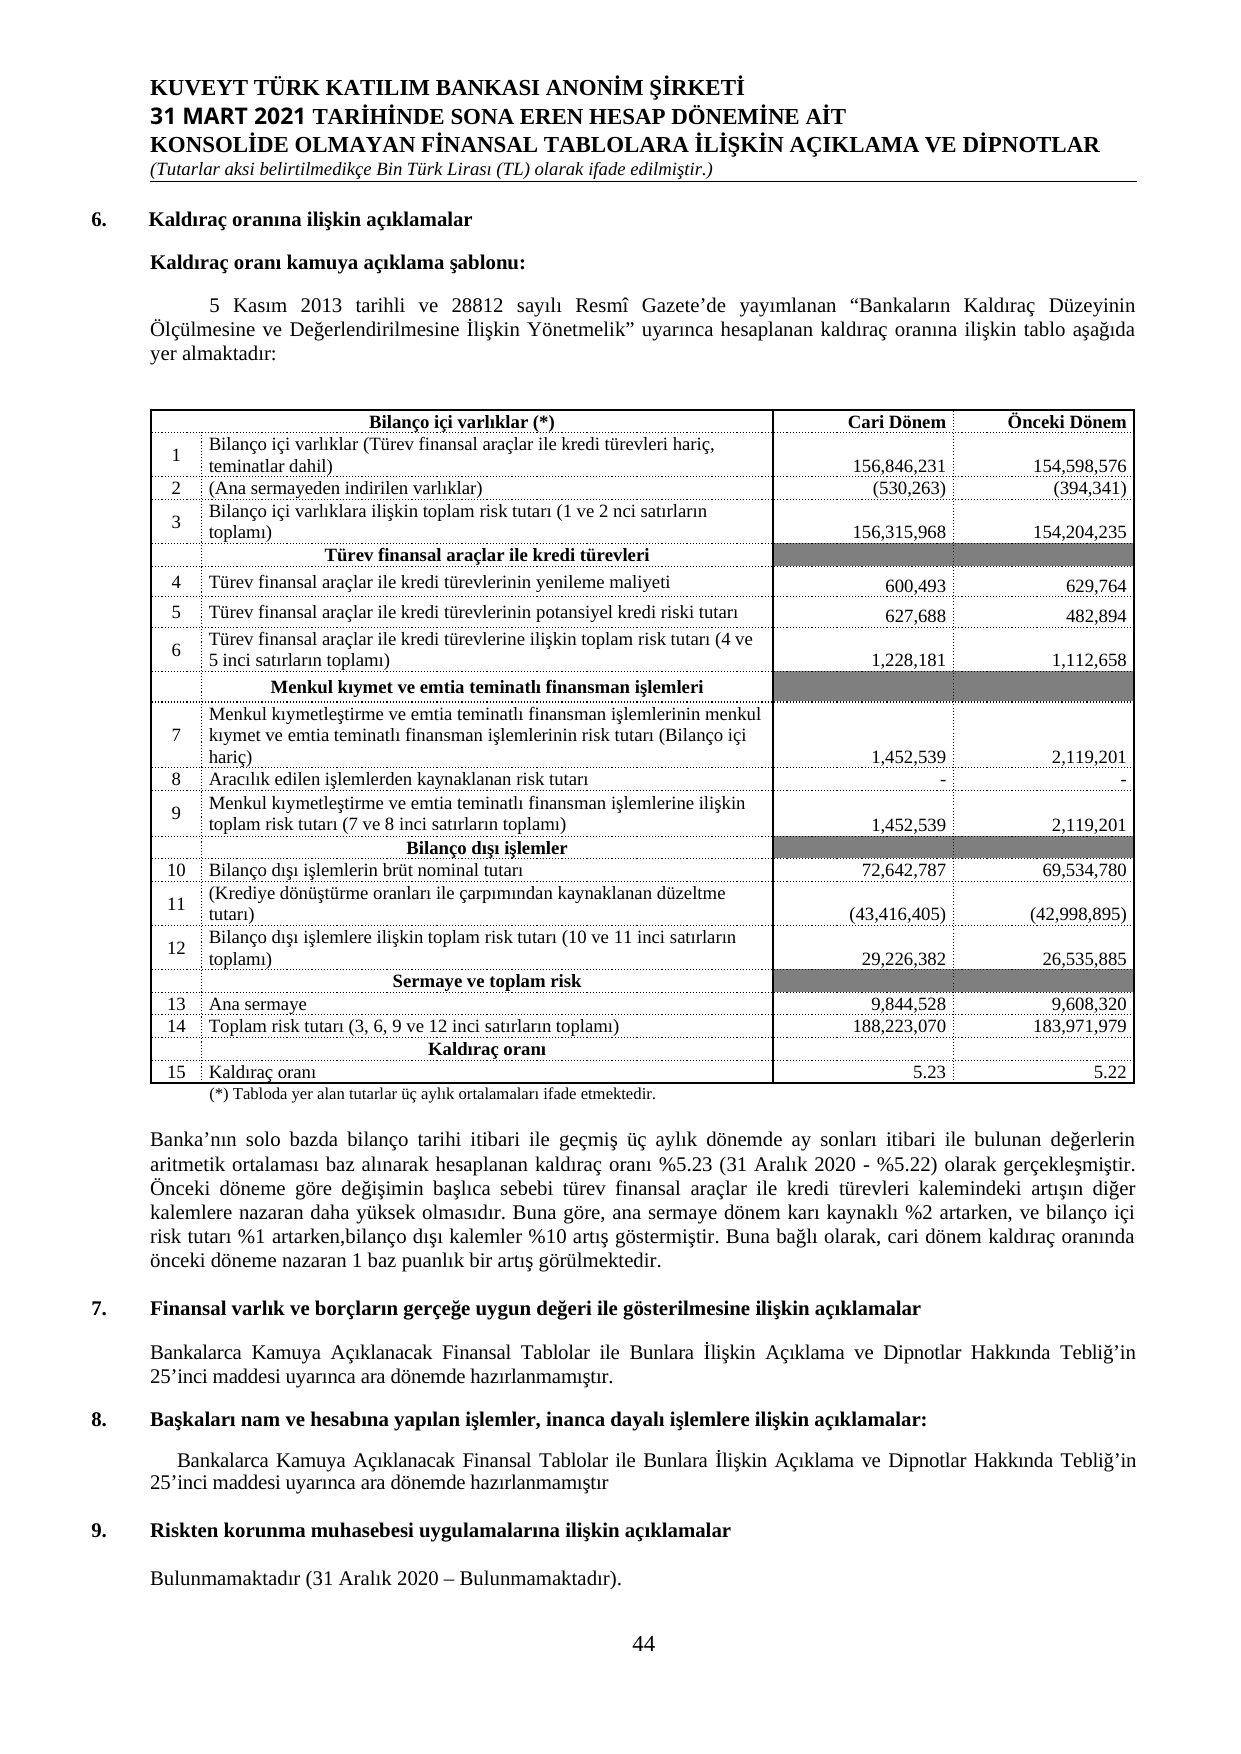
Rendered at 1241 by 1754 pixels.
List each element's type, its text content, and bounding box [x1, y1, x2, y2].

text 8. Başkaları nam ve hesabına yapılan işlemler, inanca dayalı işlemlere ilişkin açıklamalar: [91, 1407, 1137, 1431]
text 6. Kaldıraç oranına ilişkin açıklamalar [91, 207, 1137, 231]
text Bankalarca Kamuya Açıklanacak Finansal Tablolar ile Bunlara İlişkin Açıklama ve Dipnotlar Hakkında Tebliğ’in 25’inci maddesi uyarınca ara dönemde hazırlanmamıştır [91, 1451, 1137, 1494]
text 7. Finansal varlık ve borçların gerçeğe uygun değeri ile gösterilmesine ilişkin açıklamalar [91, 1296, 1137, 1321]
text Kaldıraç oranı kamuya açıklama şablonu: [150, 250, 1137, 274]
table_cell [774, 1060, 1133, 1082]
text Banka’nın solo bazda bilanço tarihi itibari ile geçmiş üç aylık dönemde ay sonları itibari ile bulunan değerlerin aritmetik ortalaması baz alınarak hesaplanan kaldıraç oranı %5.23 (31 Aralık 2020 - %5.22) olarak gerçekleşmiştir. Önceki döneme göre değişimin başlıca sebebi türev finansal araçlar ile kredi türevleri kalemindeki artışın diğer kalemlere nazaran daha yüksek olmasıdır. Buna göre, ana sermaye dönem karı kaynaklı %2 artarken, ve bilanço içi risk tutarı %1 artarken,bilanço dışı kalemler %10 artış göstermiştir. Buna bağlı olarak, cari dönem kaldıraç oranında önceki döneme nazaran 1 baz puanlık bir artış görülmektedir. [150, 1127, 1137, 1272]
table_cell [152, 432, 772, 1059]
text Bankalarca Kamuya Açıklanacak Finansal Tablolar ile Bunlara İlişkin Açıklama ve Dipnotlar Hakkında Tebliğ’in 25’inci maddesi uyarınca ara dönemde hazırlanmamıştır. [150, 1340, 1137, 1388]
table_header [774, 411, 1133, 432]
text 5 Kasım 2013 tarihli ve 28812 sayılı Resmî Gazete’de yayımlanan “Bankaların Kaldıraç Düzeyinin Ölçülmesine ve Değerlendirilmesine İlişkin Yönetmelik” uyarınca hesaplanan kaldıraç oranına ilişkin tablo aşağıda yer almaktadır: [150, 293, 1137, 365]
text Bulunmamaktadır (31 Aralık 2020 – Bulunmamaktadır). [150, 1566, 1137, 1590]
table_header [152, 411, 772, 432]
text 9. Riskten korunma muhasebesi uygulamalarına ilişkin açıklamalar [91, 1518, 1137, 1542]
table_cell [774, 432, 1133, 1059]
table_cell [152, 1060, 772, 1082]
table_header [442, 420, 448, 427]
text (*) Tabloda yer alan tutarlar üç aylık ortalamaları ifade etmektedir. [150, 1084, 1137, 1103]
